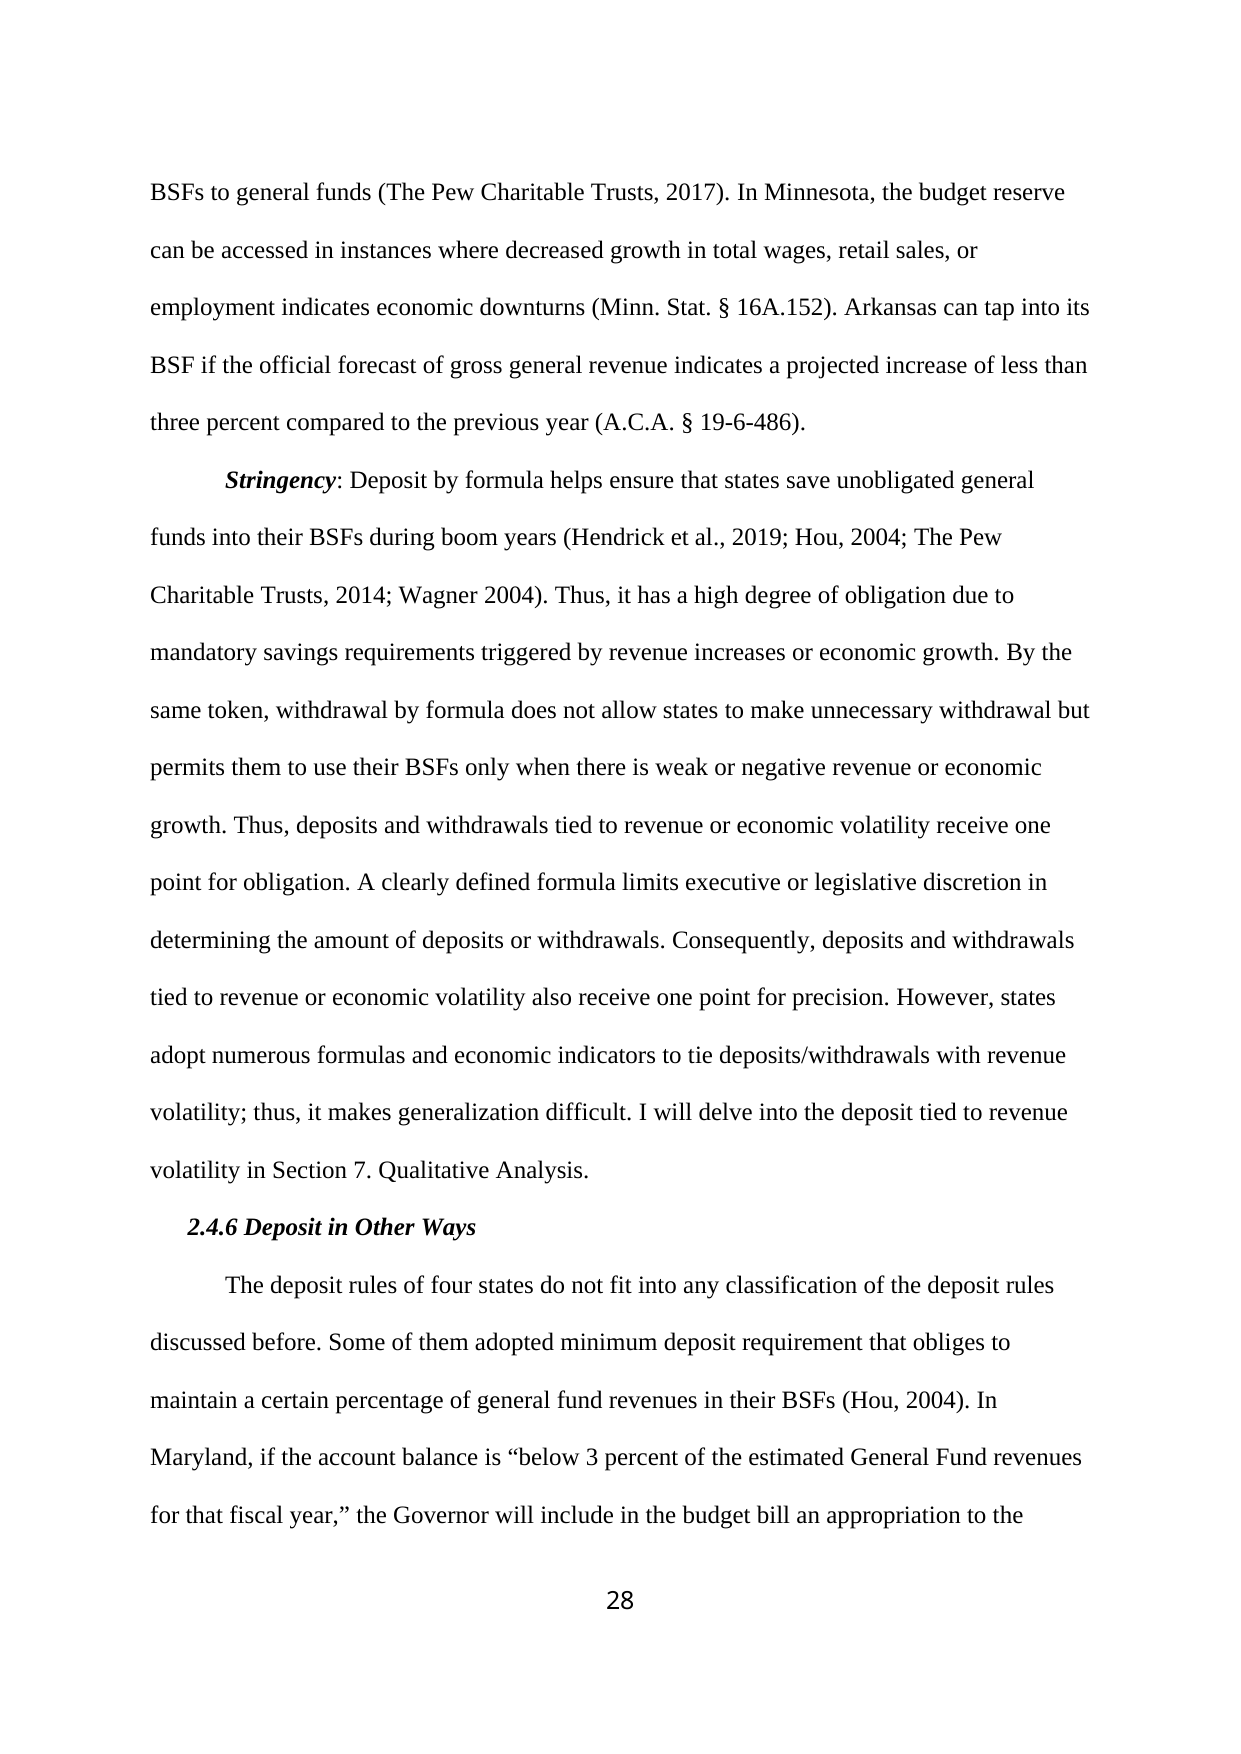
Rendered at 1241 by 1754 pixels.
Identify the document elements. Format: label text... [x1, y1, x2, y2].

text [150, 1270, 1090, 1528]
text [150, 177, 1090, 436]
text Stringency: Deposit by formula helps ensure that states save unobligated general funds into their BSFs during boom years (Hendrick et al., 2019; Hou, 2004; The Pew Charitable Trusts, 2014; Wagner 2004). Thus, it has a high degree of obligation due to mandatory savings requirements triggered by revenue increases or economic growth. By the same token, withdrawal by formula does not allow states to make unnecessary withdrawal but permits them to use their BSFs only when there is weak or negative revenue or economic growth. Thus, deposits and withdrawals tied to revenue or economic volatility receive one point for obligation. A clearly defined formula limits executive or legislative discretion in determining the amount of deposits or withdrawals. Consequently, deposits and withdrawals tied to revenue or economic volatility also receive one point for precision. However, states adopt numerous formulas and economic indicators to tie deposits/withdrawals with revenue volatility; thus, it makes generalization difficult. I will delve into the deposit tied to revenue volatility in Section 7. Qualitative Analysis. [150, 465, 1090, 1183]
text 2.4.6 Deposit in Other Ways [150, 1212, 1090, 1241]
